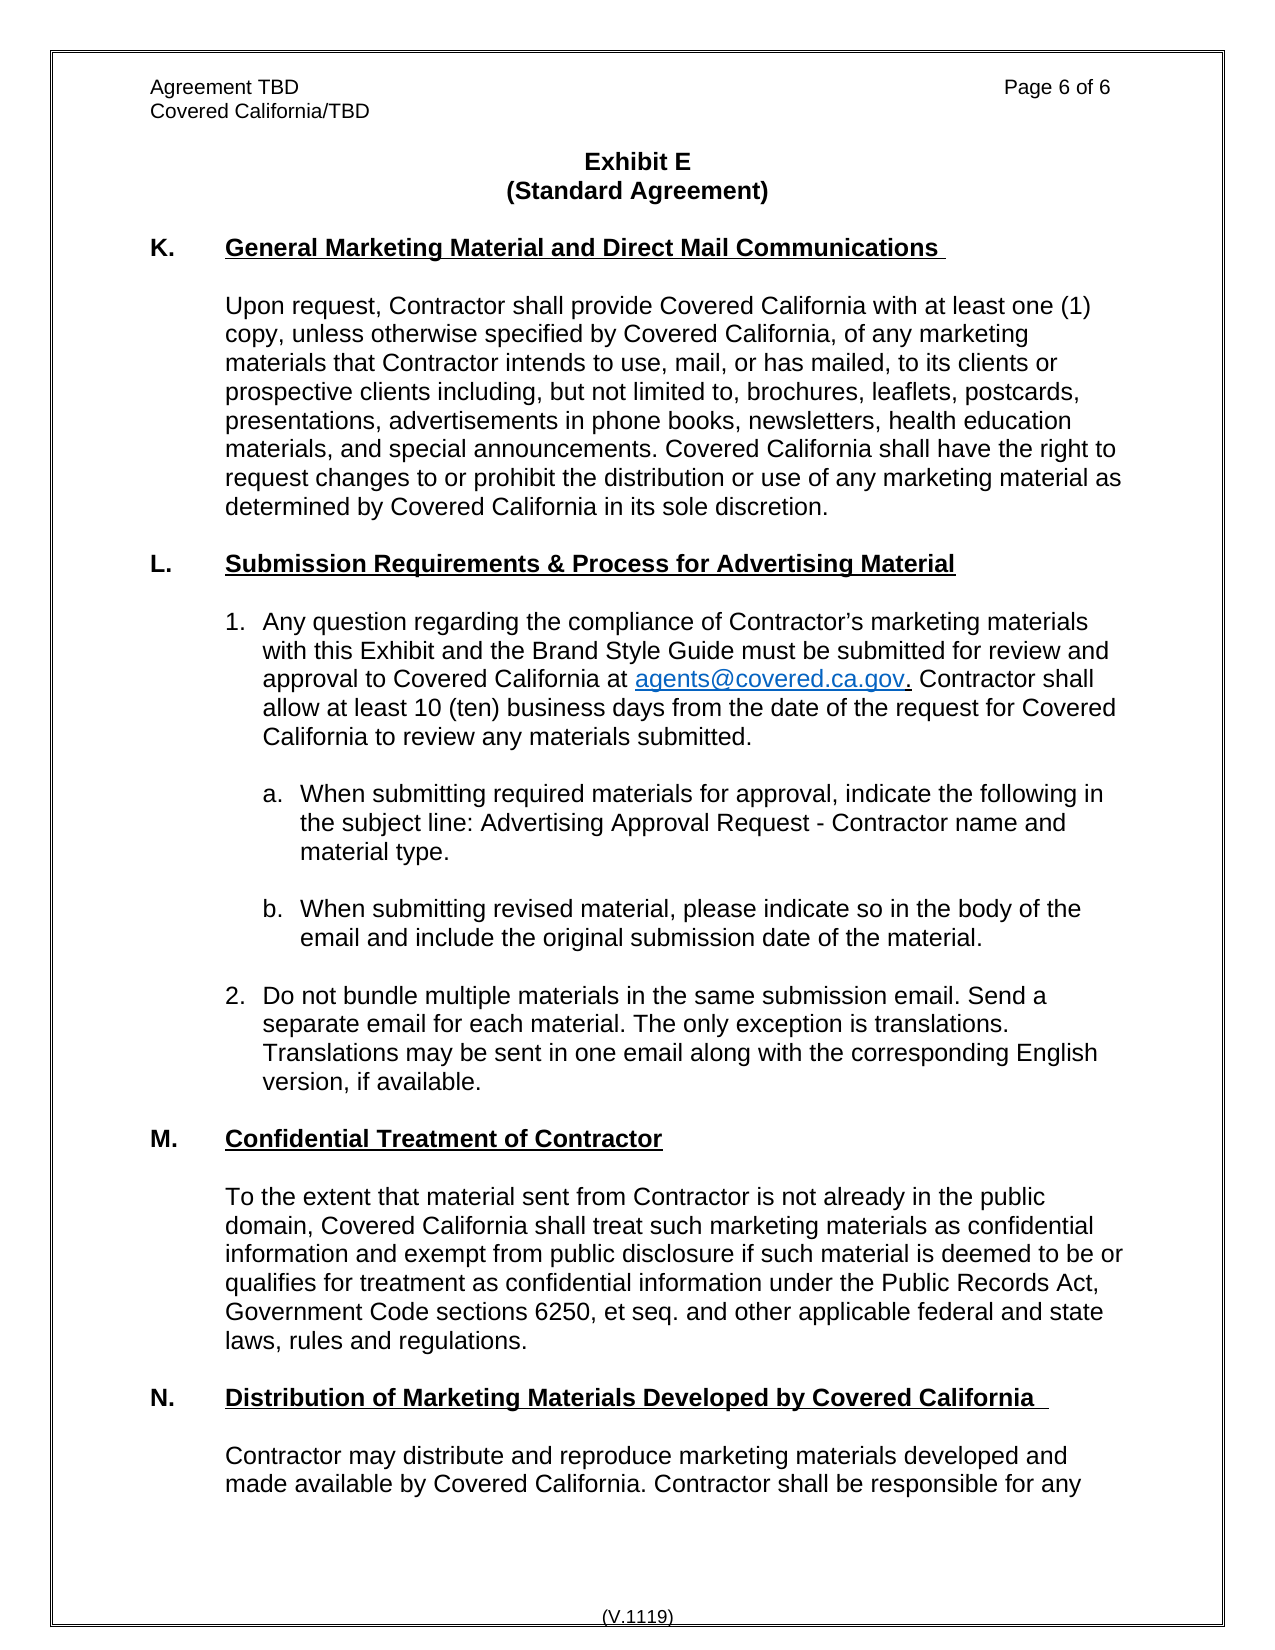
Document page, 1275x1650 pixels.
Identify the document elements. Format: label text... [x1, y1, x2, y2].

subtitle Confidential Treatment of Contractor [150, 1124, 1125, 1153]
list Do not bundle multiple materials in the same submission email. Send a separate email for each material. The only exception is translations. Translations may be sent in one email along with the corresponding English version, if available. [225, 981, 1125, 1096]
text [225, 1441, 1125, 1498]
text To the extent that material sent from Contractor is not already in the public domain, Covered California shall treat such marketing materials as confidential information and exempt from public disclosure if such material is deemed to be or qualifies for treatment as confidential information under the Public Records Act, Government Code sections 6250, et seq. and other applicable federal and state laws, rules and regulations. [225, 1182, 1125, 1354]
subtitle Distribution of Marketing Materials Developed by Covered California [150, 1383, 1125, 1412]
list When submitting required materials for approval, indicate the following in the subject line: Advertising Approval Request - Contractor name and material type. [262, 779, 1125, 866]
subtitle Submission Requirements & Process for Advertising Material [150, 549, 1125, 578]
subtitle General Marketing Material and Direct Mail Communications [150, 233, 1125, 262]
list When submitting revised material, please indicate so in the body of the email and include the original submission date of the material. [262, 894, 1125, 952]
text Upon request, Contractor shall provide Covered California with at least one (1) copy, unless otherwise specified by Covered California, of any marketing materials that Contractor intends to use, mail, or has mailed, to its clients or prospective clients including, but not limited to, brochures, leaflets, postcards, presentations, advertisements in phone books, newsletters, health education materials, and special announcements. Covered California shall have the right to request changes to or prohibit the distribution or use of any marketing material as determined by Covered California in its sole discretion. [225, 291, 1125, 521]
list Any question regarding the compliance of Contractor’s marketing materials with this Exhibit and the Brand Style Guide must be submitted for review and approval to Covered California at agents@covered.ca.gov. Contractor shall allow at least 10 (ten) business days from the date of the request for Covered California to review any materials submitted. [225, 607, 1125, 751]
